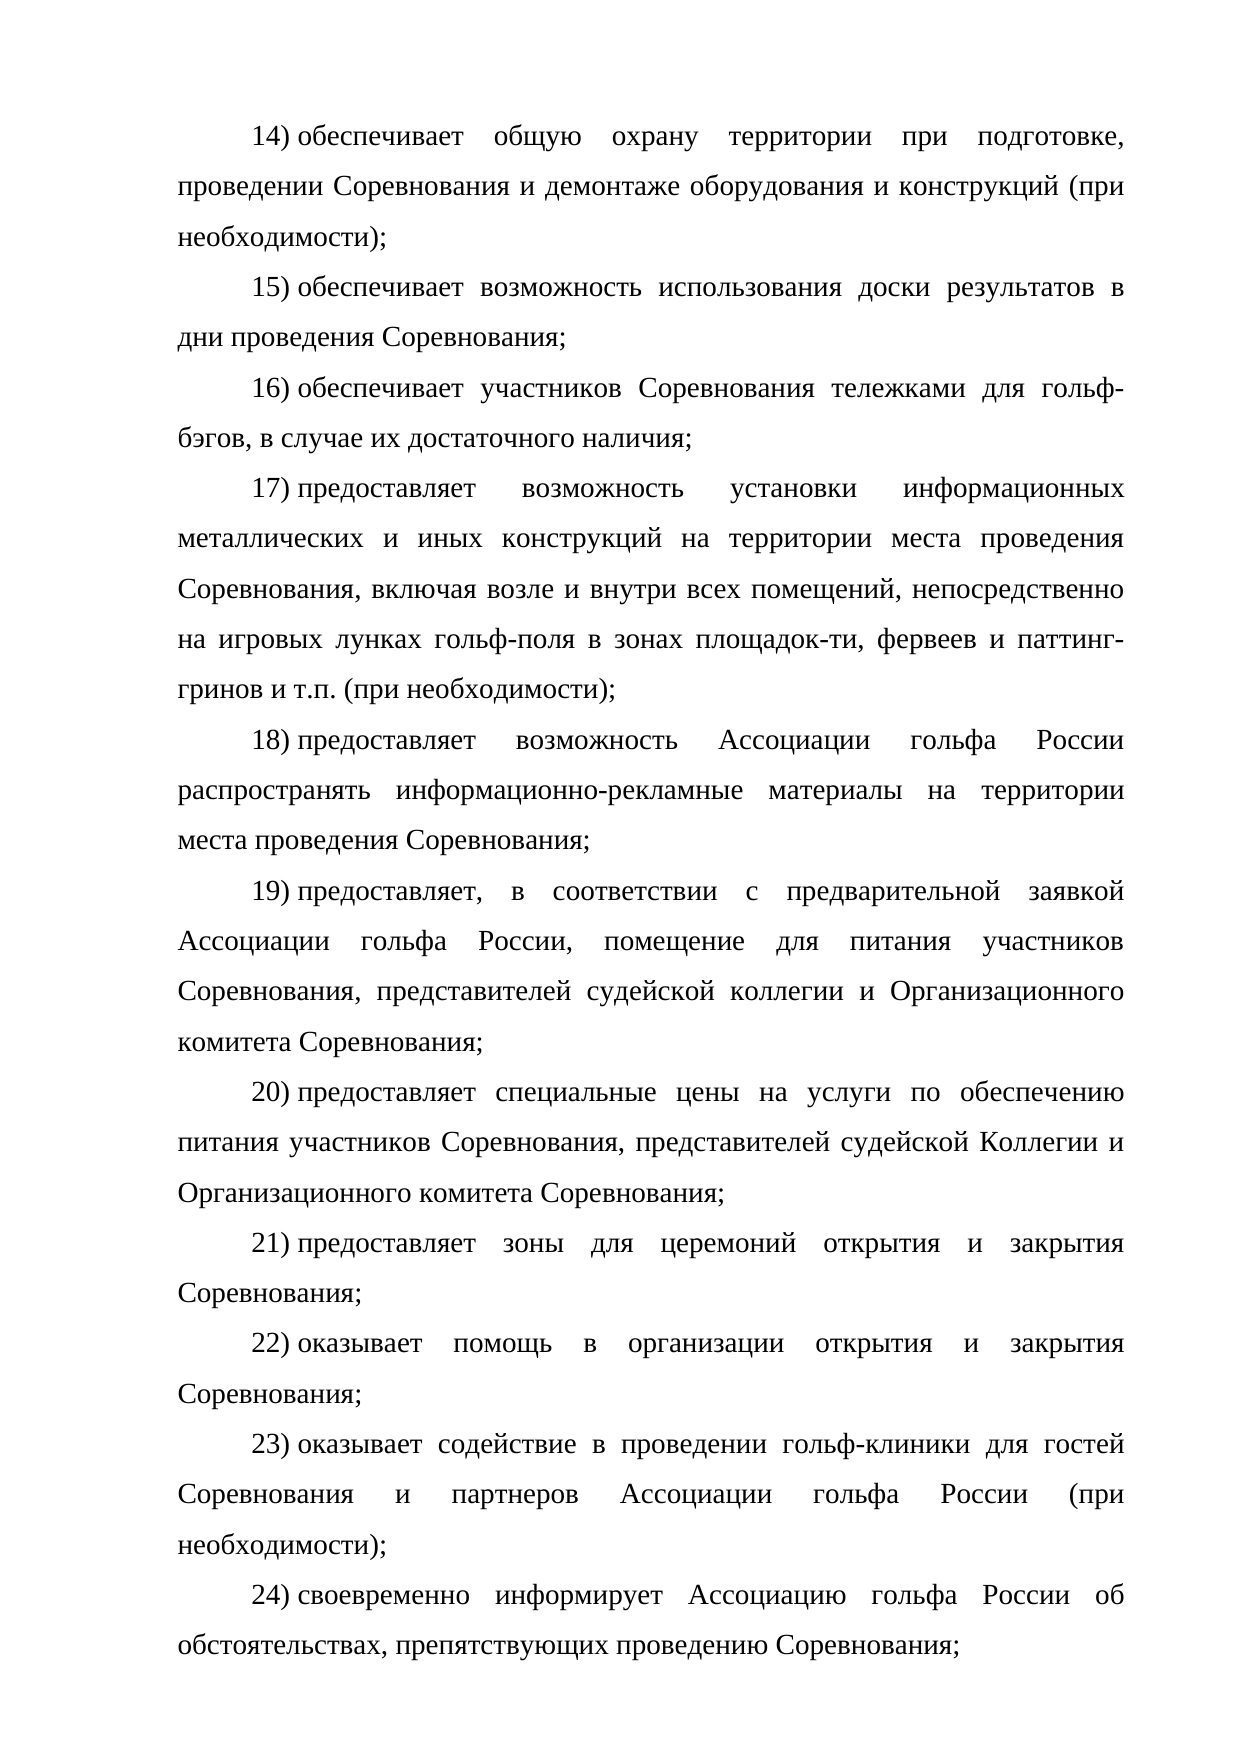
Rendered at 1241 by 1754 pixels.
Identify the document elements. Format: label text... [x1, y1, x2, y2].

text 18) предоставляет возможность Ассоциации гольфа России распространять информационно-рекламные материалы на территории места проведения Соревнования; [177, 722, 1125, 856]
text 20) предоставляет специальные цены на услуги по обеспечению питания участников Соревнования, представителей судейской Коллегии и Организационного комитета Соревнования; [177, 1074, 1125, 1208]
text 16) обеспечивает участников Соревнования тележками для гольф-бэгов, в случае их достаточного наличия; [177, 370, 1125, 453]
text 21) предоставляет зоны для церемоний открытия и закрытия Соревнования; [177, 1225, 1125, 1309]
text 19) предоставляет, в соответствии с предварительной заявкой Ассоциации гольфа России, помещение для питания участников Соревнования, представителей судейской коллегии и Организационного комитета Соревнования; [177, 873, 1125, 1057]
text 24) своевременно информирует Ассоциацию гольфа России об обстоятельствах, препятствующих проведению Соревнования; [177, 1577, 1125, 1661]
text 14) обеспечивает общую охрану территории при подготовке, проведении Соревнования и демонтаже оборудования и конструкций (при необходимости); [177, 118, 1125, 252]
text 22) оказывает помощь в организации открытия и закрытия Соревнования; [177, 1326, 1125, 1409]
text 15) обеспечивает возможность использования доски результатов в дни проведения Соревнования; [177, 269, 1125, 353]
text 23) оказывает содействие в проведении гольф-клиники для гостей Соревнования и партнеров Ассоциации гольфа России (при необходимости); [177, 1426, 1125, 1560]
text 17) предоставляет возможность установки информационных металлических и иных конструкций на территории места проведения Соревнования, включая возле и внутри всех помещений, непосредственно на игровых лунках гольф-поля в зонах площадок-ти, фервеев и паттинг-гринов и т.п. (при необходимости); [177, 470, 1125, 705]
